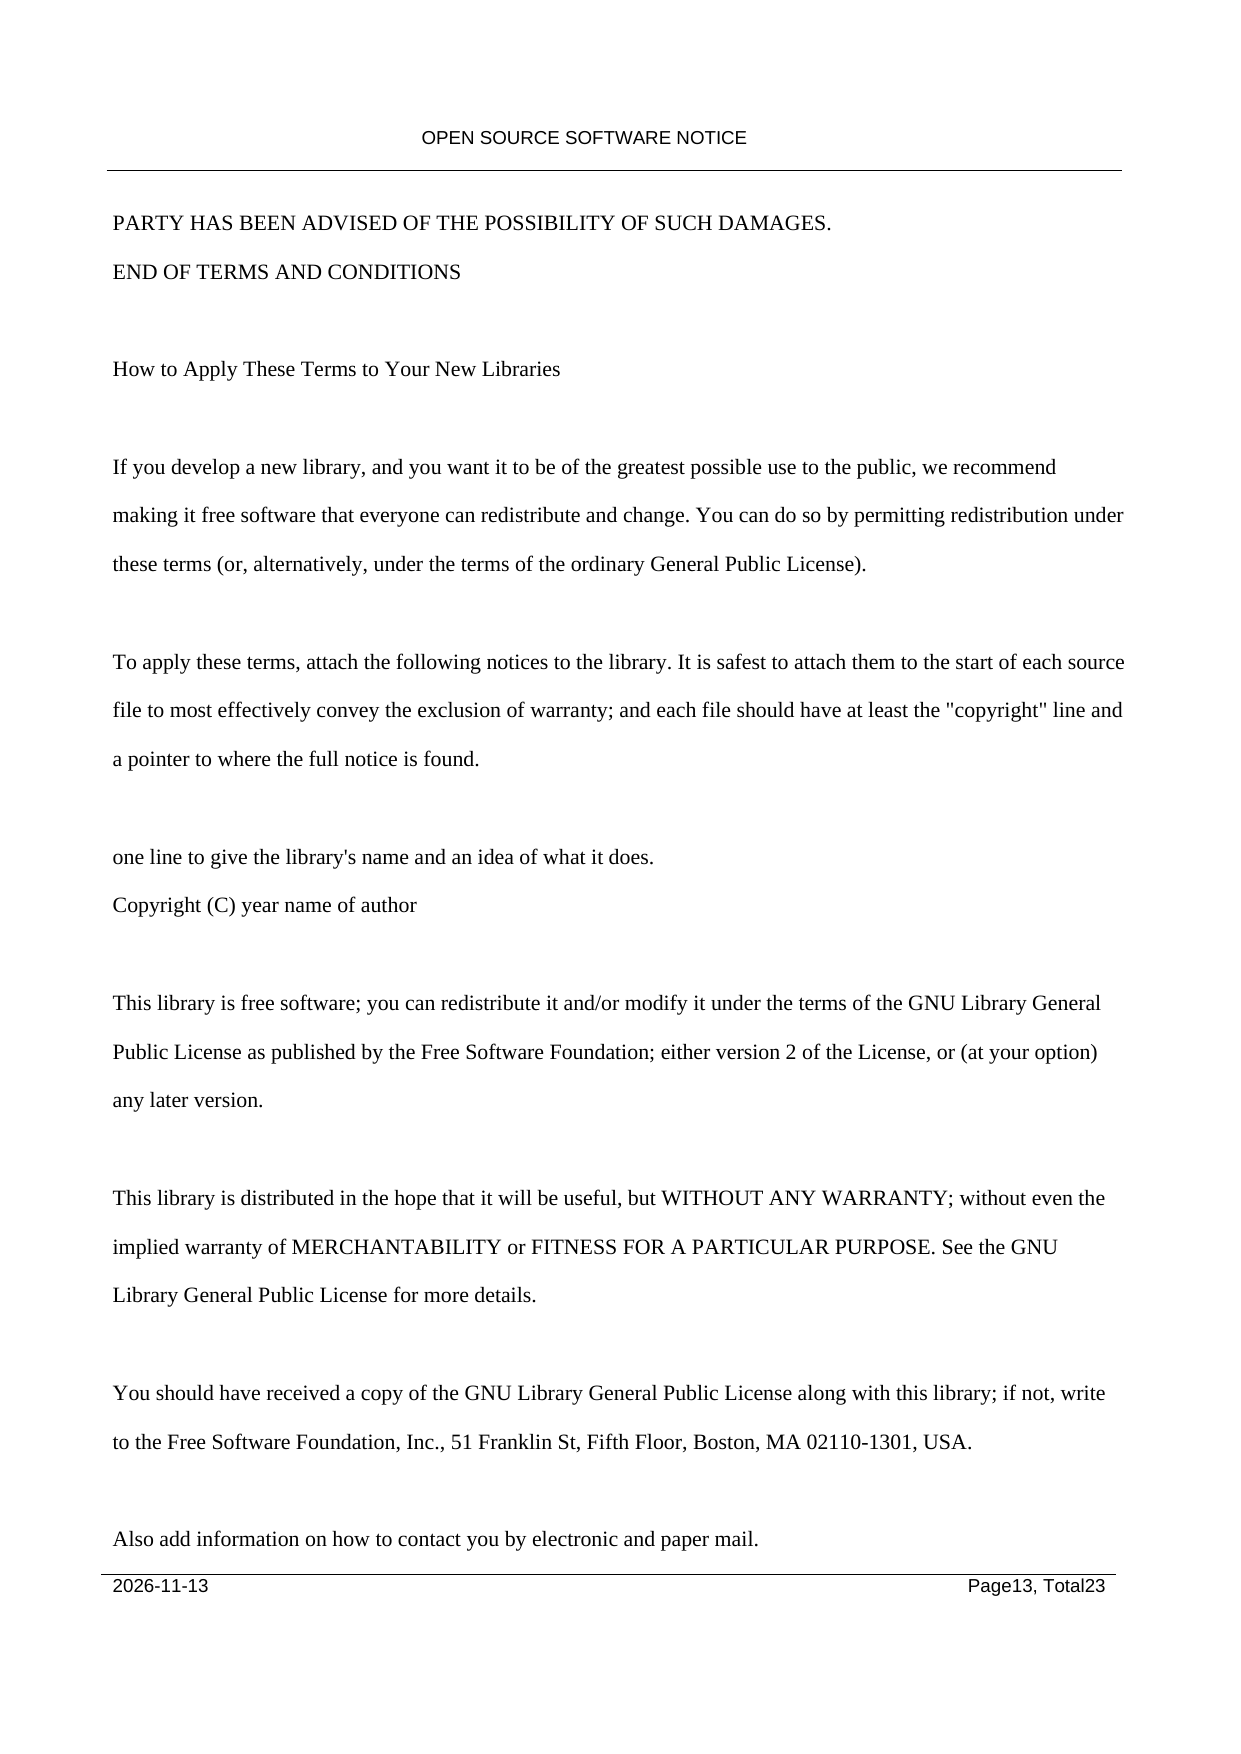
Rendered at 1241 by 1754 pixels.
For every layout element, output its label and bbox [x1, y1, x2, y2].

text [112, 206, 1128, 1555]
